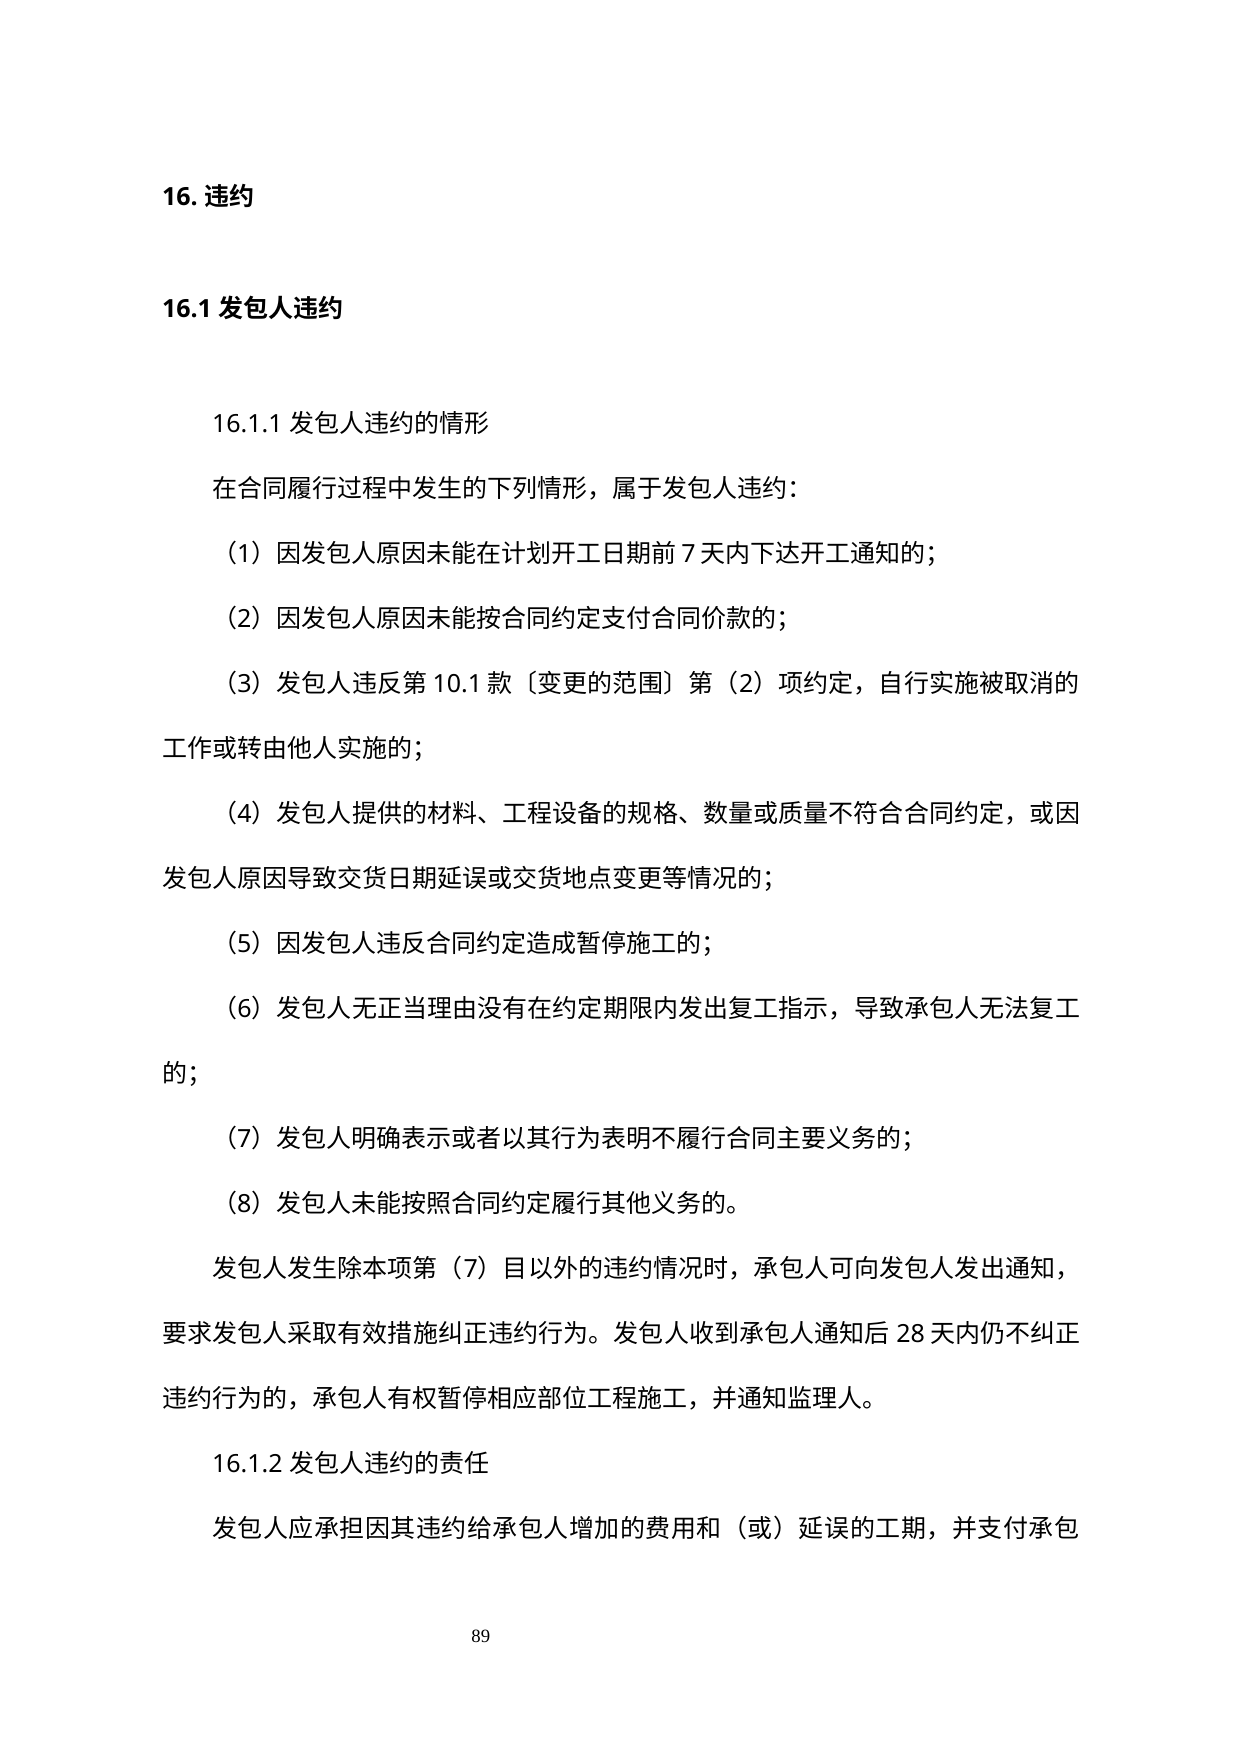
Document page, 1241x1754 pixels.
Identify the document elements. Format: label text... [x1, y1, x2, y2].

text 在合同履行过程中发生的下列情形，属于发包人违约： [162, 454, 1081, 519]
text 16.1 发包人违约 [162, 274, 1081, 339]
text （2）因发包人原因未能按合同约定支付合同价款的； [162, 584, 1081, 649]
text （8）发包人未能按照合同约定履行其他义务的。 [162, 1169, 1081, 1234]
text 发包人发生除本项第（7）目以外的违约情况时，承包人可向发包人发出通知，要求发包人采取有效措施纠正违约行为。发包人收到承包人通知后28天内仍不纠正违约行为的，承包人有权暂停相应部位工程施工，并通知监理人。 [162, 1234, 1081, 1429]
text （4）发包人提供的材料、工程设备的规格、数量或质量不符合合同约定，或因发包人原因导致交货日期延误或交货地点变更等情况的； [162, 779, 1081, 909]
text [162, 1494, 1081, 1559]
text 16.1.2 发包人违约的责任 [162, 1429, 1081, 1494]
text （3）发包人违反第10.1款〔变更的范围〕第（2）项约定，自行实施被取消的工作或转由他人实施的； [162, 649, 1081, 779]
text （5）因发包人违反合同约定造成暂停施工的； [162, 909, 1081, 974]
text 16.1.1 发包人违约的情形 [162, 389, 1081, 454]
text （1）因发包人原因未能在计划开工日期前7天内下达开工通知的； [162, 519, 1081, 584]
text （6）发包人无正当理由没有在约定期限内发出复工指示，导致承包人无法复工的； [162, 974, 1081, 1104]
text 16. 违约 [162, 162, 1081, 227]
text （7）发包人明确表示或者以其行为表明不履行合同主要义务的； [162, 1104, 1081, 1169]
